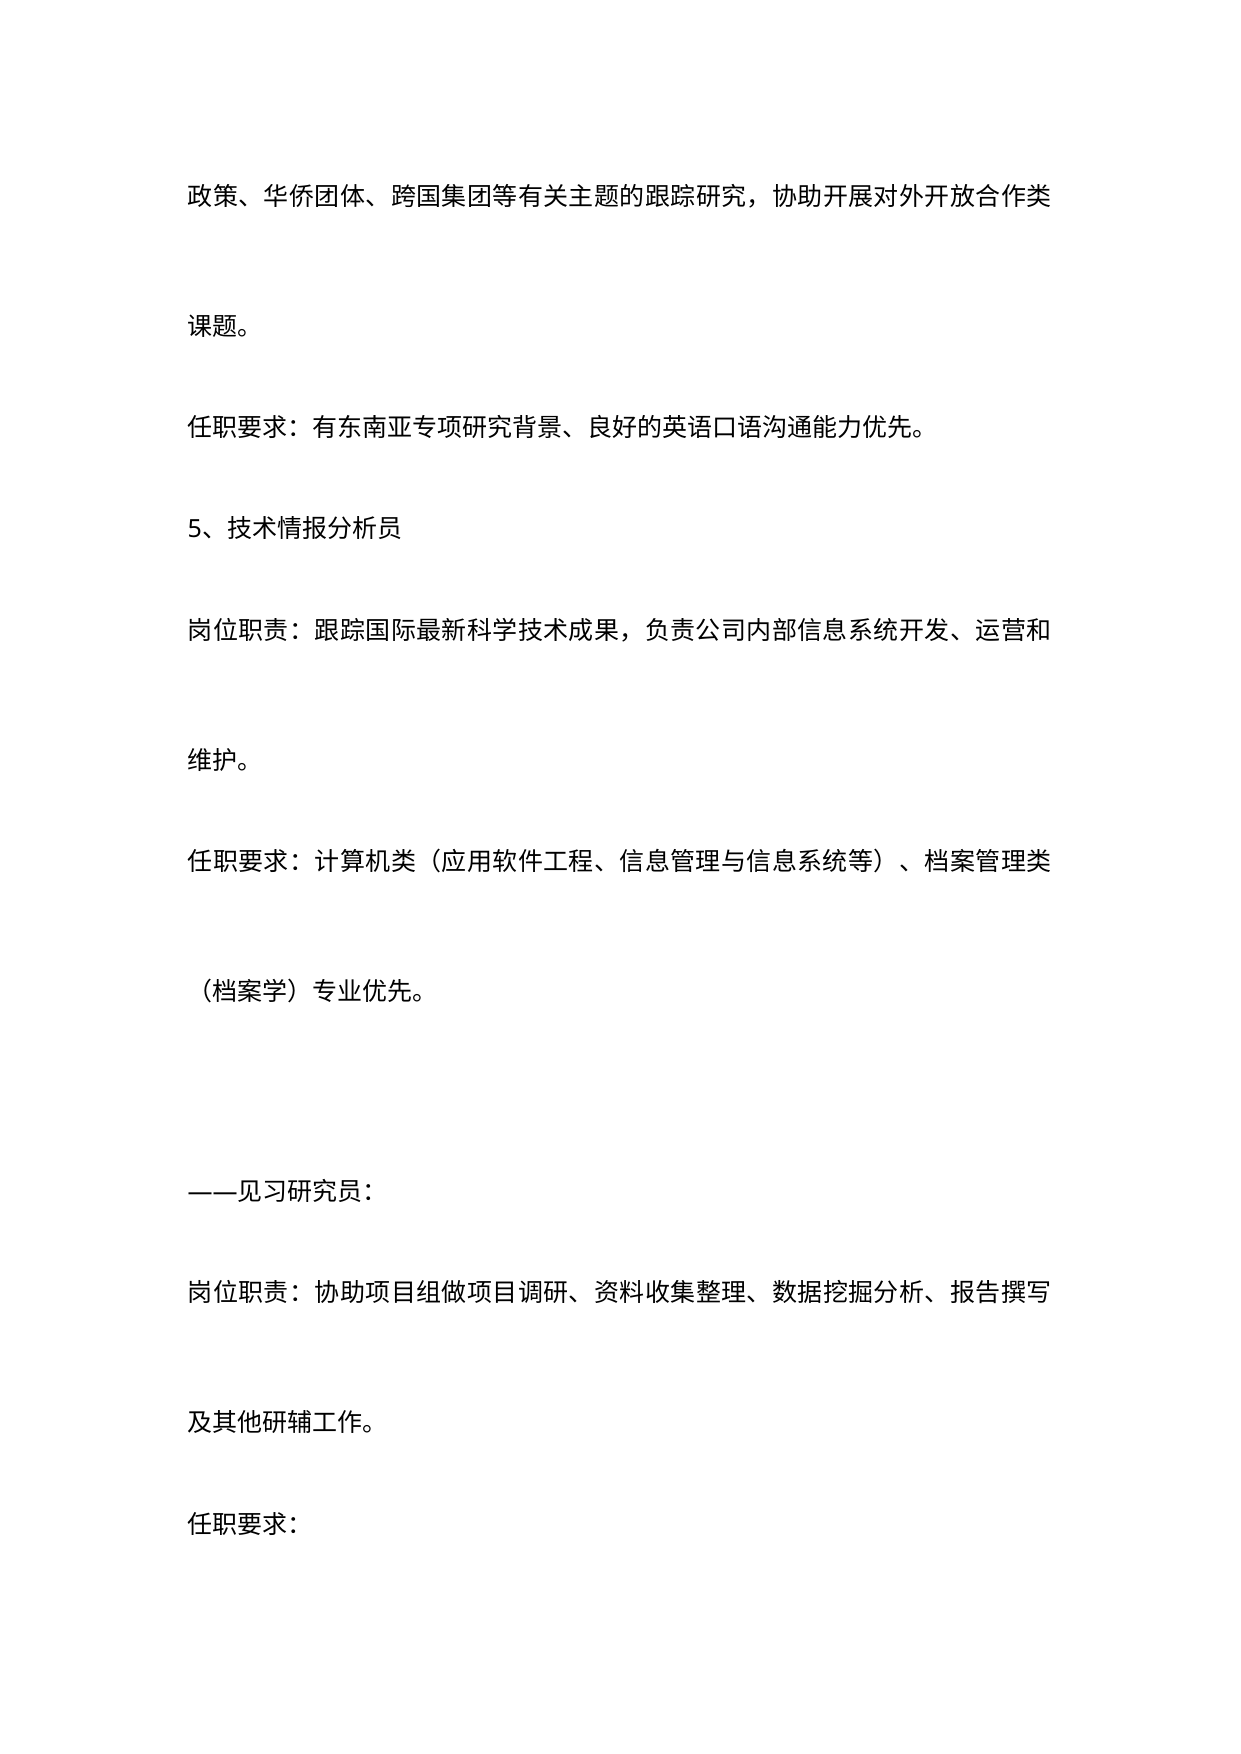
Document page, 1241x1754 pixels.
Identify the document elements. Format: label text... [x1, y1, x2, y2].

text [187, 162, 1053, 357]
text 岗位职责：协助项目组做项目调研、资料收集整理、数据挖掘分析、报告撰写及其他研辅工作。 [187, 1258, 1053, 1453]
text 5、技术情报分析员 [187, 494, 1053, 559]
text 任职要求： [187, 1490, 1053, 1555]
text 岗位职责：跟踪国际最新科学技术成果，负责公司内部信息系统开发、运营和维护。 [187, 596, 1053, 791]
text 任职要求：有东南亚专项研究背景、良好的英语口语沟通能力优先。 [187, 393, 1053, 458]
text ——见习研究员： [187, 1157, 1053, 1222]
text 任职要求：计算机类（应用软件工程、信息管理与信息系统等）、档案管理类（档案学）专业优先。 [187, 827, 1053, 1022]
